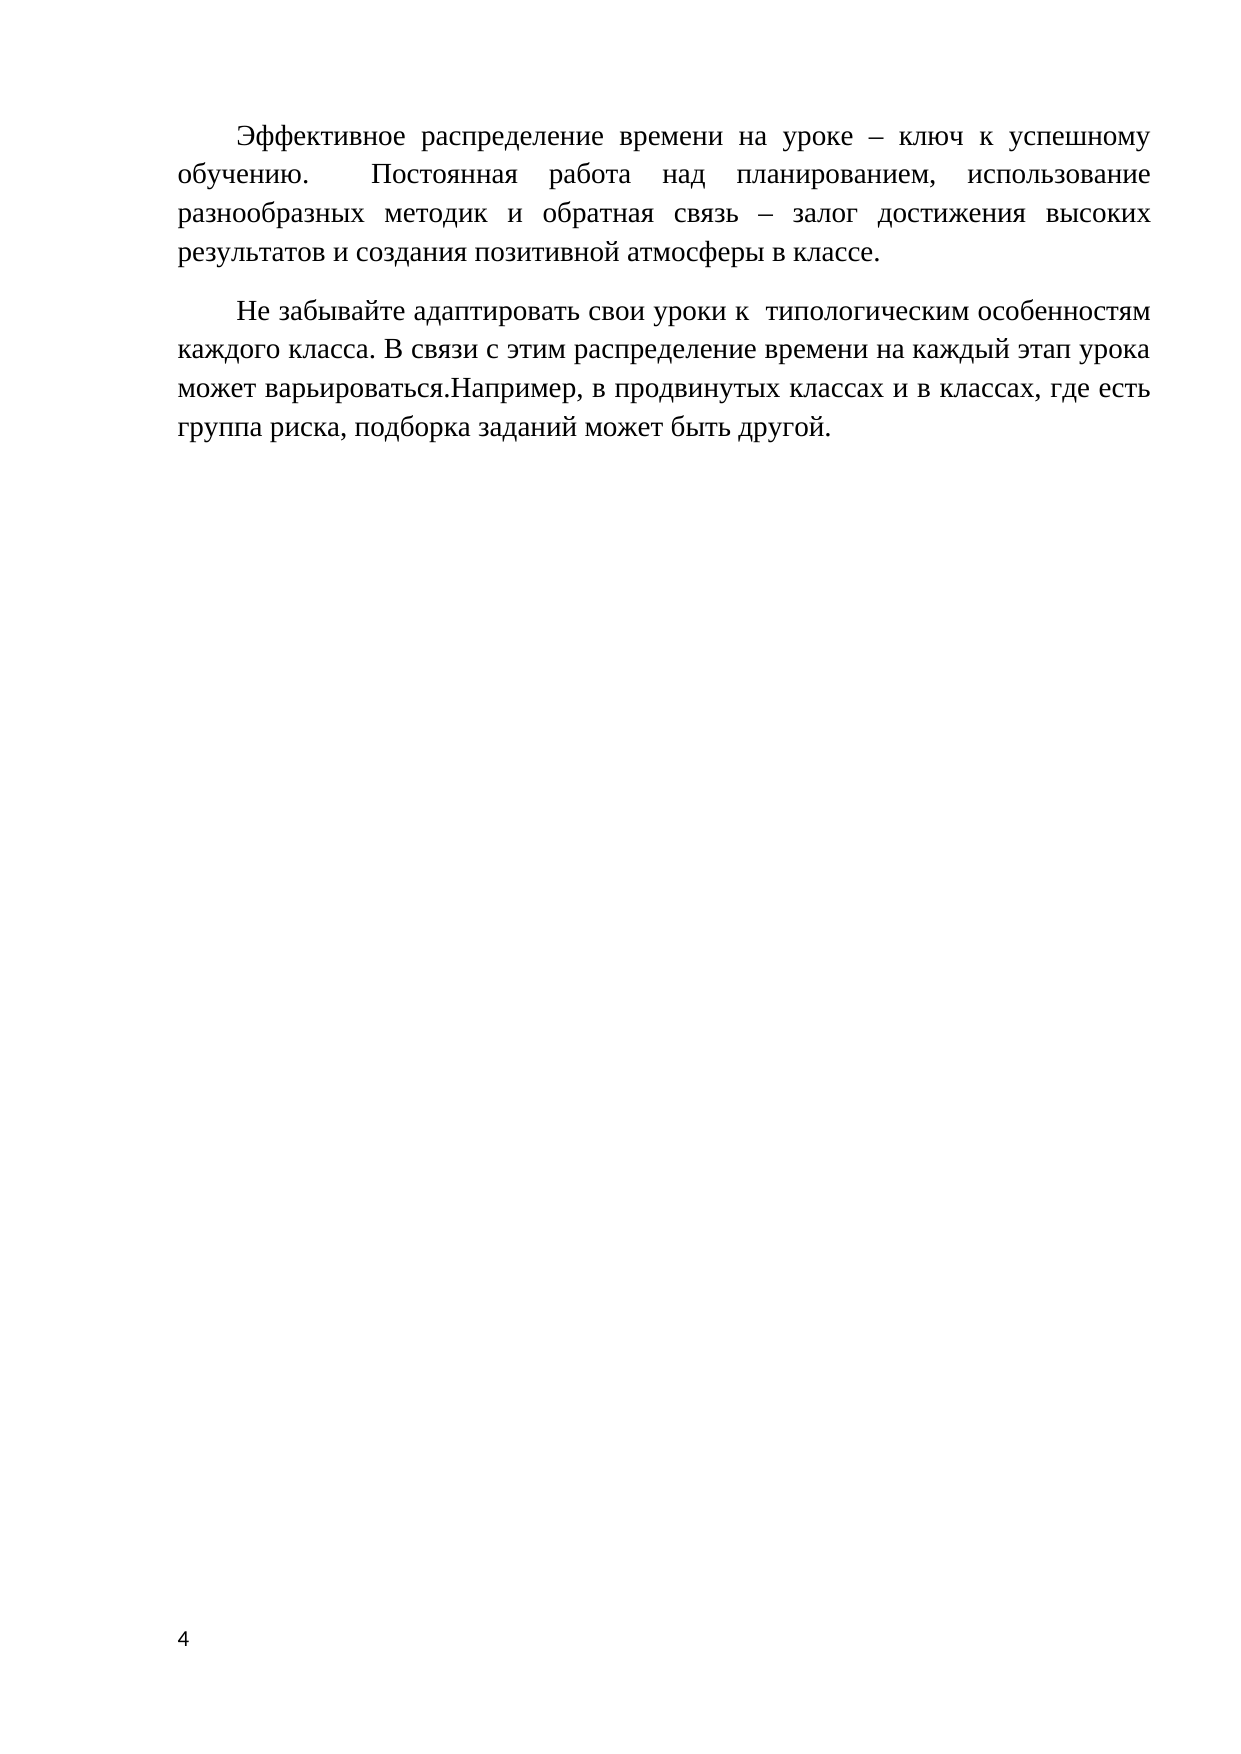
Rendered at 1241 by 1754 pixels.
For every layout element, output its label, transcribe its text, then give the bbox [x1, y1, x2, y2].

text Не забывайте адаптировать свои уроки к типологическим особенностям каждого класса. В связи с этим распределение времени на каждый этап урока может варьироваться.Например, в продвинутых классах и в классах, где есть группа риска, подборка заданий может быть другой. [177, 293, 1152, 442]
text Эффективное распределение времени на уроке – ключ к успешному обучению. Постоянная работа над планированием, использование разнообразных методик и обратная связь – залог достижения высоких результатов и создания позитивной атмосферы в классе. [177, 118, 1152, 267]
